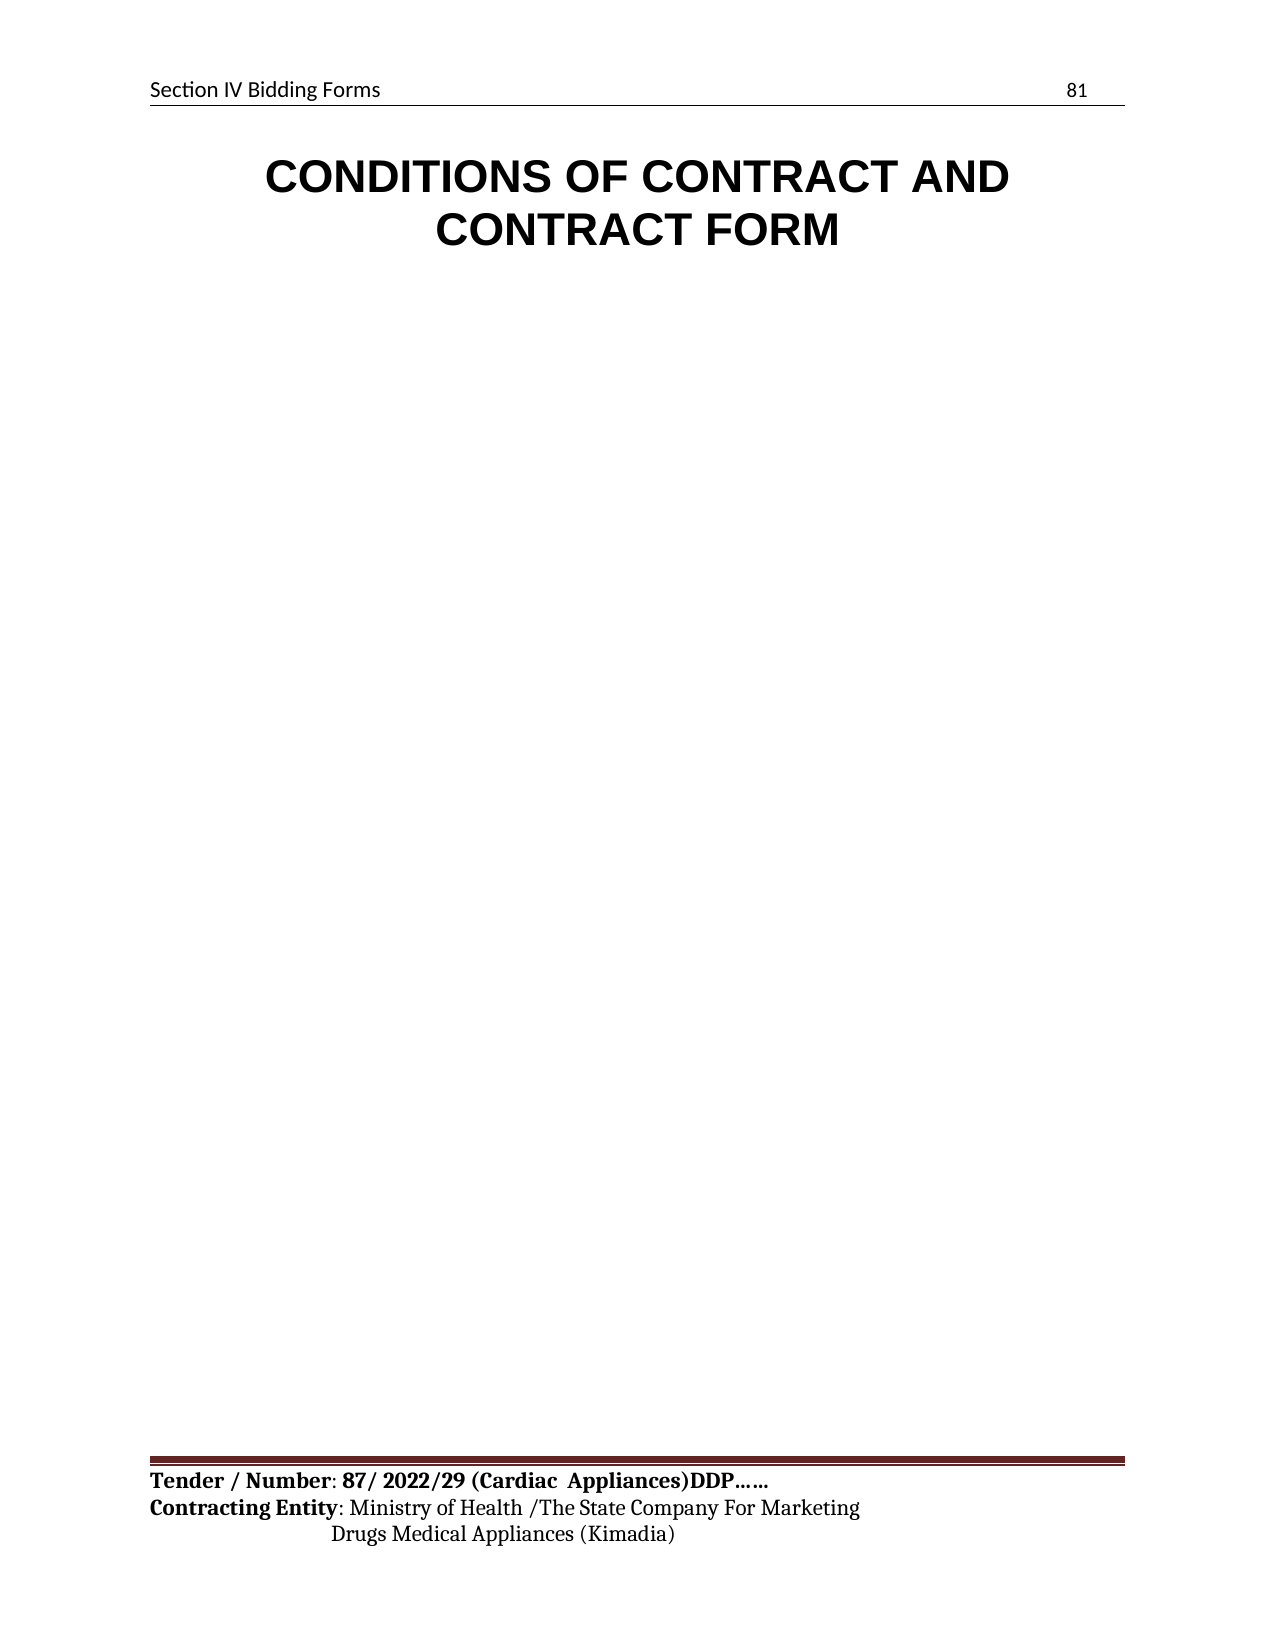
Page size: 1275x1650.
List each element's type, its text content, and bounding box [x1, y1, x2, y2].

text CONDITIONS OF CONTRACT AND CONTRACT FORM [150, 150, 1125, 255]
